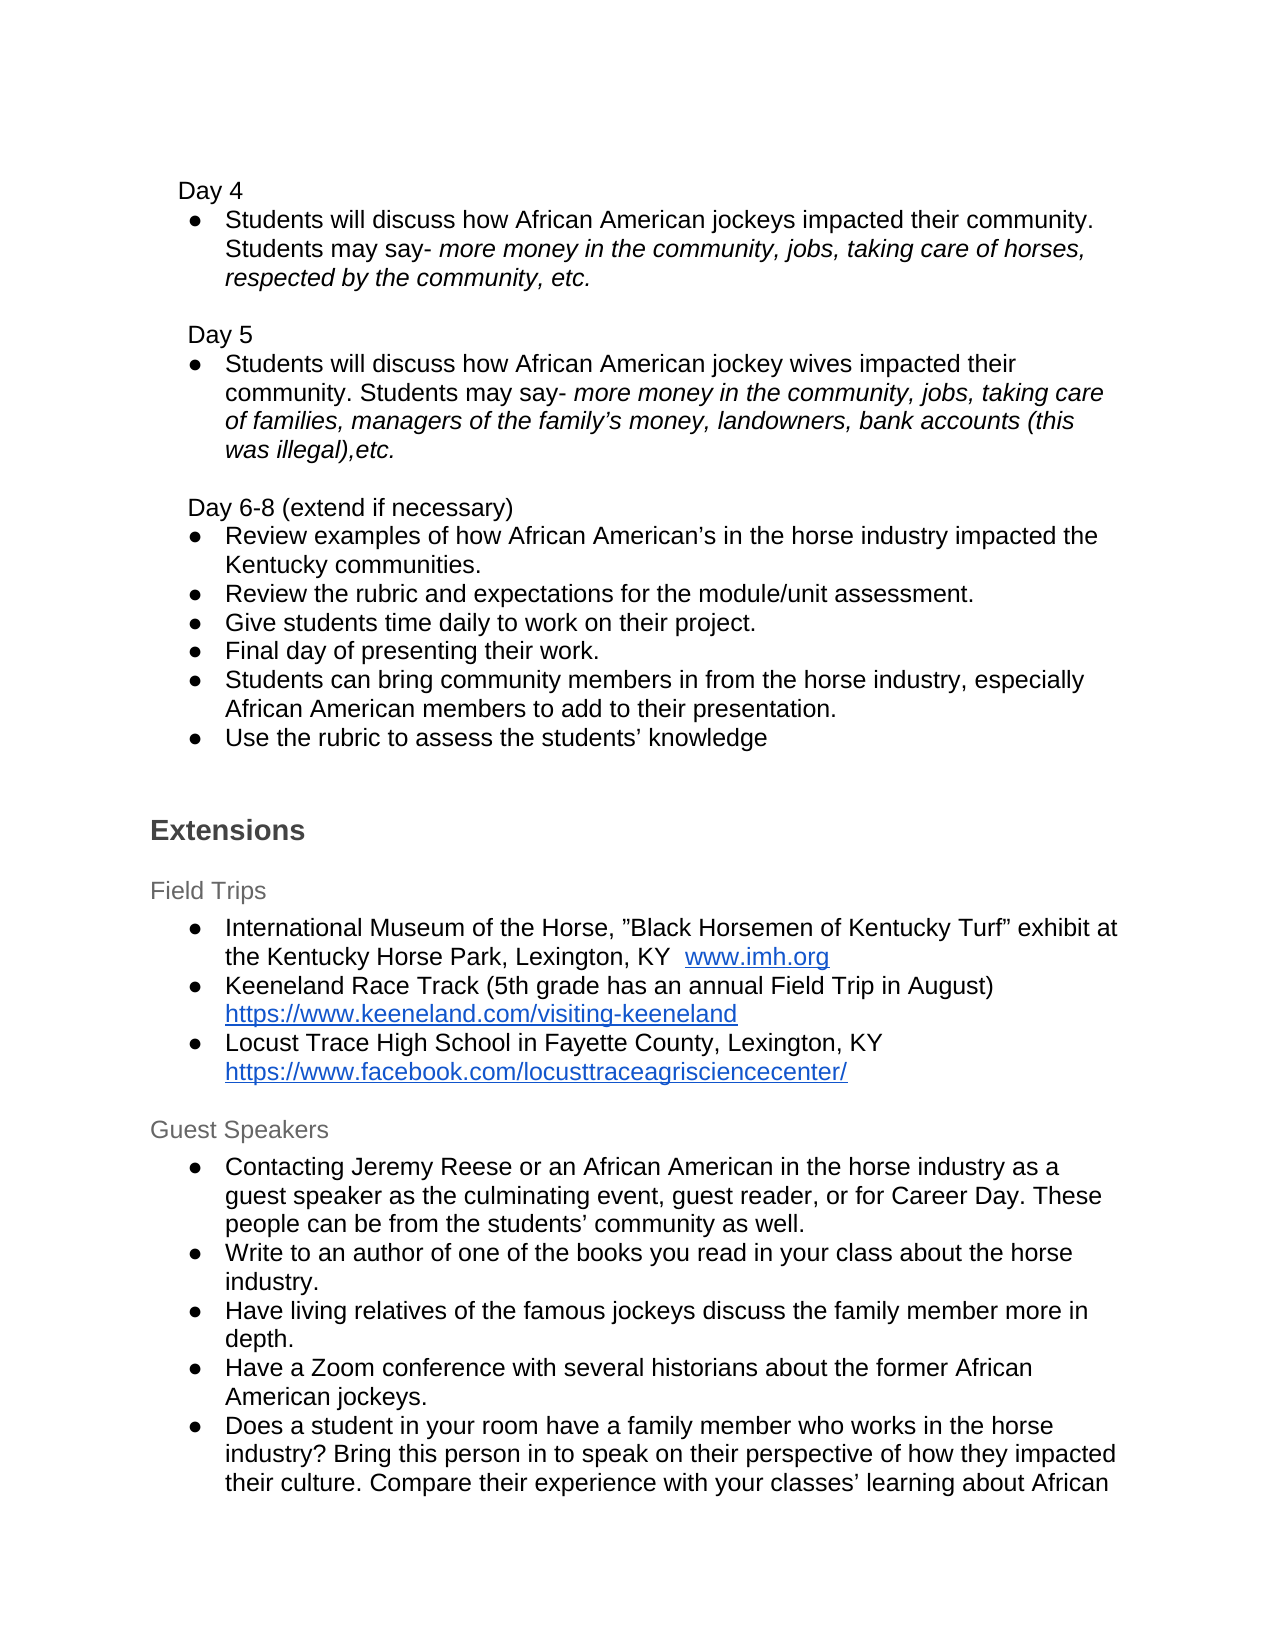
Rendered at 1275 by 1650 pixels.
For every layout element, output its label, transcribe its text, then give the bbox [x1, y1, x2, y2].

list Contacting Jeremy Reese or an African American in the horse industry as a guest speaker as the culminating event, guest reader, or for Career Day. These people can be from the students’ community as well. [187, 1152, 1125, 1238]
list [187, 1411, 1125, 1497]
list Give students time daily to work on their project. [187, 608, 1125, 636]
list Locust Trace High School in Fayette County, Lexington, KY https://www.facebook.com/locusttraceagrisciencecenter/ [187, 1028, 1125, 1086]
subtitle Field Trips [150, 876, 1125, 905]
list Final day of presenting their work. [187, 636, 1125, 665]
list Write to an author of one of the books you read in your class about the horse industry. [187, 1238, 1125, 1296]
list Have a Zoom conference with several historians about the former African American jockeys. [187, 1353, 1125, 1411]
list Keeneland Race Track (5th grade has an annual Field Trip in August) https://www.keeneland.com/visiting-keeneland [187, 971, 1125, 1028]
list Have living relatives of the famous jockeys discuss the family member more in depth. [187, 1296, 1125, 1353]
list Review examples of how African American’s in the horse industry impacted the Kentucky communities. [187, 521, 1125, 579]
list Students will discuss how African American jockeys impacted their community. Students may say- more money in the community, jobs, taking care of horses, respected by the community, etc. [187, 205, 1125, 291]
subtitle Extensions [150, 813, 1125, 847]
list Review the rubric and expectations for the module/unit assessment. [187, 579, 1125, 608]
text Day 4 [150, 176, 1125, 205]
text Day 5 [187, 320, 1125, 349]
subtitle Guest Speakers [150, 1115, 1125, 1144]
list Students will discuss how African American jockey wives impacted their community. Students may say- more money in the community, jobs, taking care of families, managers of the family’s money, landowners, bank accounts (this was illegal),etc. [187, 349, 1125, 464]
list Use the rubric to assess the students’ knowledge [187, 723, 1125, 751]
text Day 6-8 (extend if necessary) [187, 493, 1125, 521]
list Students can bring community members in from the horse industry, especially African American members to add to their presentation. [187, 665, 1125, 723]
list International Museum of the Horse, ”Black Horsemen of Kentucky Turf” exhibit at the Kentucky Horse Park, Lexington, KY www.imh.org [187, 913, 1125, 971]
